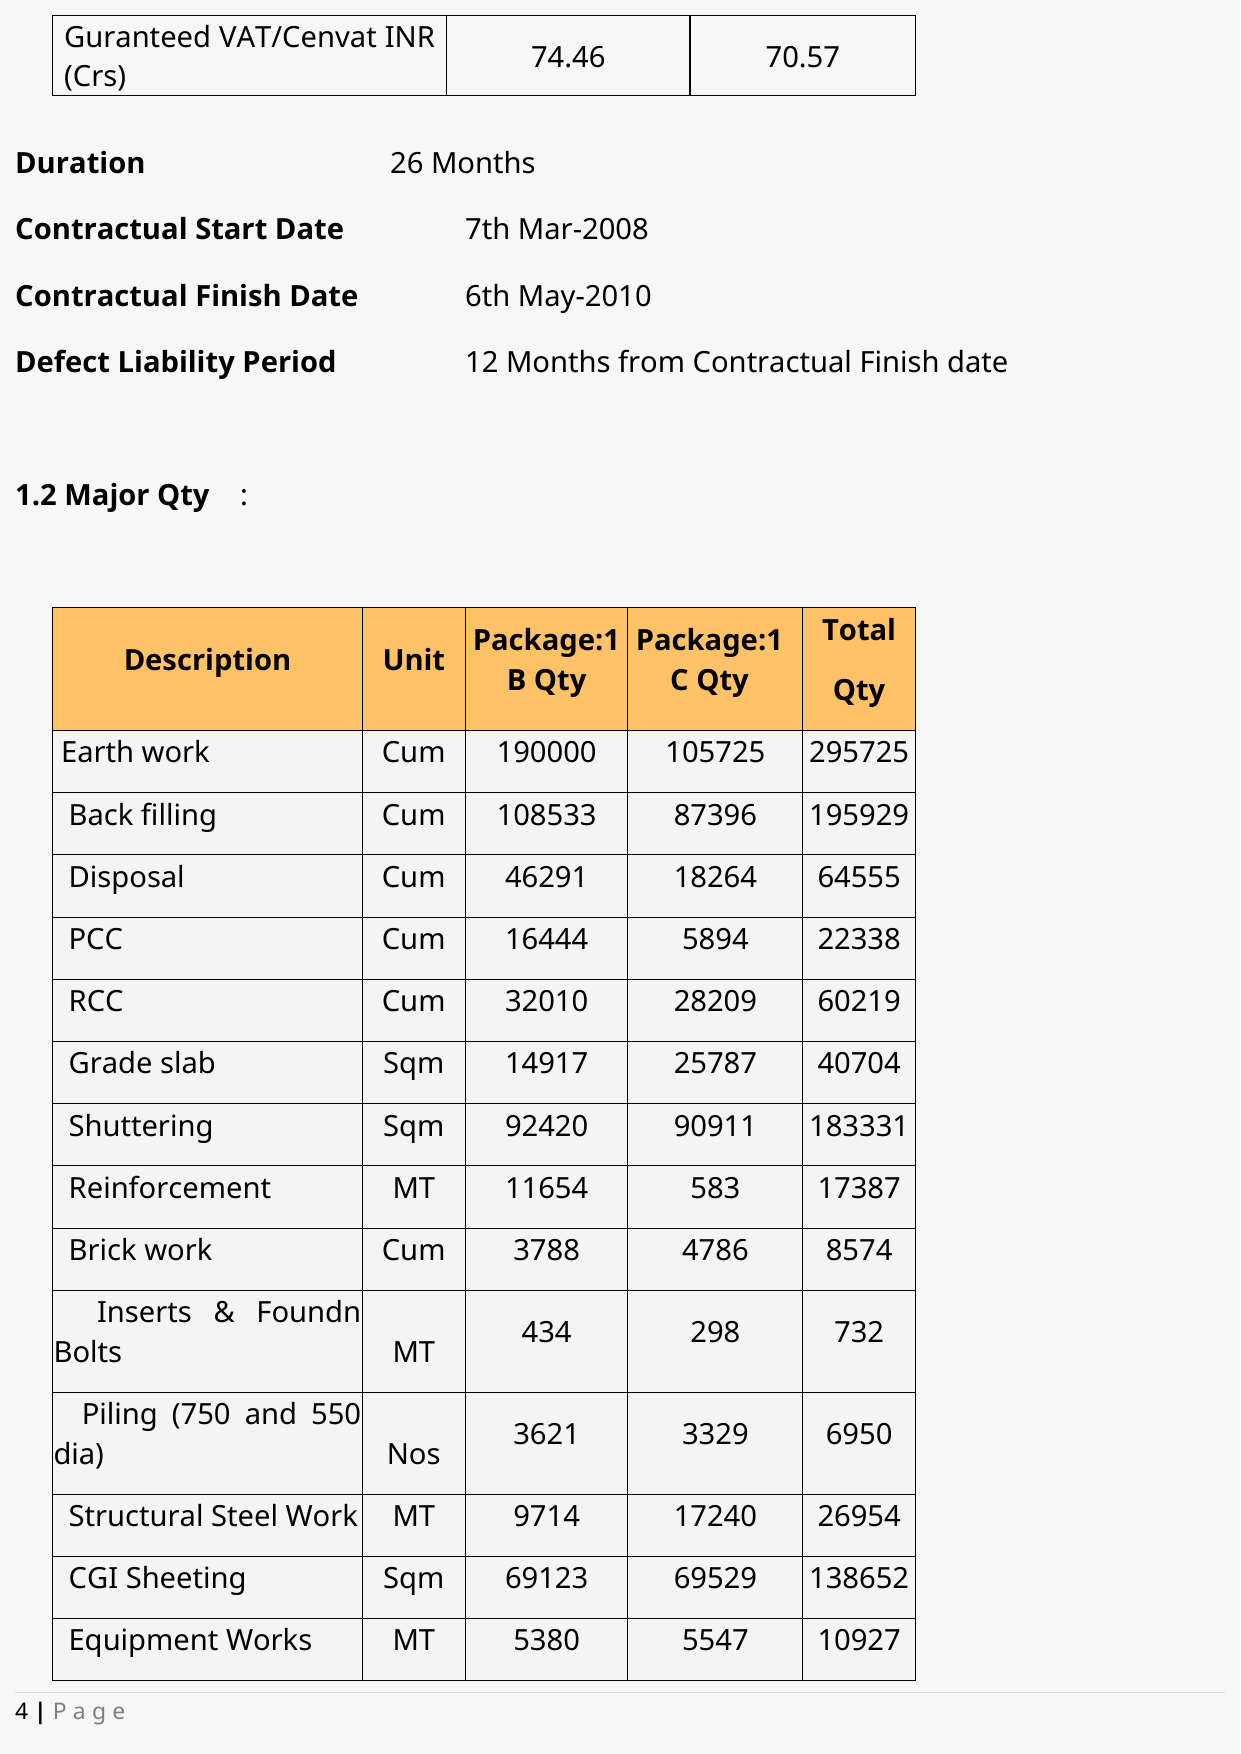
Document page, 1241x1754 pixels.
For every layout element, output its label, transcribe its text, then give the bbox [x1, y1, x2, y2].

table_cell Piling (750 and 550 dia) [53, 1393, 362, 1493]
table_cell 583 [628, 1166, 802, 1227]
table_cell 69123 [466, 1557, 627, 1618]
table_cell MT [363, 1619, 465, 1680]
table_cell 108533 [466, 793, 627, 854]
text Duration 26 Months [15, 142, 1225, 182]
table_cell Cum [363, 1229, 465, 1290]
table_cell 70.57 [691, 16, 915, 95]
table_cell 32010 [466, 980, 627, 1041]
table_cell Guranteed VAT/Cenvat INR (Crs) [53, 16, 446, 95]
table_cell 3621 [466, 1393, 627, 1493]
table_cell Disposal [53, 855, 362, 917]
table_cell 105725 [628, 731, 802, 792]
table_header Package:1B Qty [466, 608, 627, 730]
table_header Package:1C Qty [628, 608, 802, 730]
table_cell Cum [363, 980, 465, 1041]
table_cell Back filling [53, 793, 362, 854]
table_cell 10927 [803, 1619, 915, 1680]
table_cell 18264 [628, 855, 802, 917]
table_cell 92420 [466, 1104, 627, 1165]
table_cell 40704 [803, 1042, 915, 1103]
table_cell 64555 [803, 855, 915, 917]
table_header Total Qty [803, 608, 915, 730]
text 1.2 Major Qty : [15, 474, 1225, 514]
table_cell 732 [803, 1291, 915, 1392]
table_cell 11654 [466, 1166, 627, 1227]
table_cell Grade slab [53, 1042, 362, 1103]
table_cell Reinforcement [53, 1166, 362, 1227]
table_cell Cum [363, 918, 465, 979]
table_cell 74.46 [447, 16, 689, 95]
table_header Description [53, 608, 362, 730]
table_cell 16444 [466, 918, 627, 979]
table_cell PCC [53, 918, 362, 979]
table_cell 25787 [628, 1042, 802, 1103]
table_cell 8574 [803, 1229, 915, 1290]
table_cell Shuttering [53, 1104, 362, 1165]
table_cell 6950 [803, 1393, 915, 1493]
table_cell 90911 [628, 1104, 802, 1165]
table_cell MT [363, 1166, 465, 1227]
table_cell 190000 [466, 731, 627, 792]
table_cell 28209 [628, 980, 802, 1041]
table_cell Cum [363, 855, 465, 917]
text Defect Liability Period 12 Months from Contractual Finish date [15, 341, 1225, 381]
table_cell 138652 [803, 1557, 915, 1618]
table_cell 9714 [466, 1495, 627, 1556]
table_cell MT [363, 1495, 465, 1556]
table_cell 5380 [466, 1619, 627, 1680]
table_cell 60219 [803, 980, 915, 1041]
table_cell 5894 [628, 918, 802, 979]
table_cell Brick work [53, 1229, 362, 1290]
table_cell Sqm [363, 1104, 465, 1165]
table_cell Sqm [363, 1042, 465, 1103]
table_cell 295725 [803, 731, 915, 792]
table_cell 434 [466, 1291, 627, 1392]
table_cell 46291 [466, 855, 627, 917]
table_cell 3788 [466, 1229, 627, 1290]
table_cell 87396 [628, 793, 802, 854]
table_cell Inserts & Foundn Bolts [53, 1291, 362, 1392]
table_cell 17240 [628, 1495, 802, 1556]
table_cell 69529 [628, 1557, 802, 1618]
table_cell 17387 [803, 1166, 915, 1227]
table_cell Nos [363, 1393, 465, 1493]
table_cell 183331 [803, 1104, 915, 1165]
table_cell 195929 [803, 793, 915, 854]
text Contractual Start Date 7th Mar-2008 [15, 208, 1225, 248]
table_cell 22338 [803, 918, 915, 979]
table_cell 14917 [466, 1042, 627, 1103]
table_header Unit [363, 608, 465, 730]
table_cell Sqm [363, 1557, 465, 1618]
table_cell 298 [628, 1291, 802, 1392]
table_cell Structural Steel Work [53, 1495, 362, 1556]
text Contractual Finish Date 6th May-2010 [15, 275, 1225, 315]
table_cell RCC [53, 980, 362, 1041]
table_cell 5547 [628, 1619, 802, 1680]
table_cell Cum [363, 793, 465, 854]
table_cell 26954 [803, 1495, 915, 1556]
table_cell Earth work [53, 731, 362, 792]
table_cell 4786 [628, 1229, 802, 1290]
table_cell Cum [363, 731, 465, 792]
table_cell Equipment Works [53, 1619, 362, 1680]
table_cell MT [363, 1291, 465, 1392]
table_cell CGI Sheeting [53, 1557, 362, 1618]
table_cell 3329 [628, 1393, 802, 1493]
